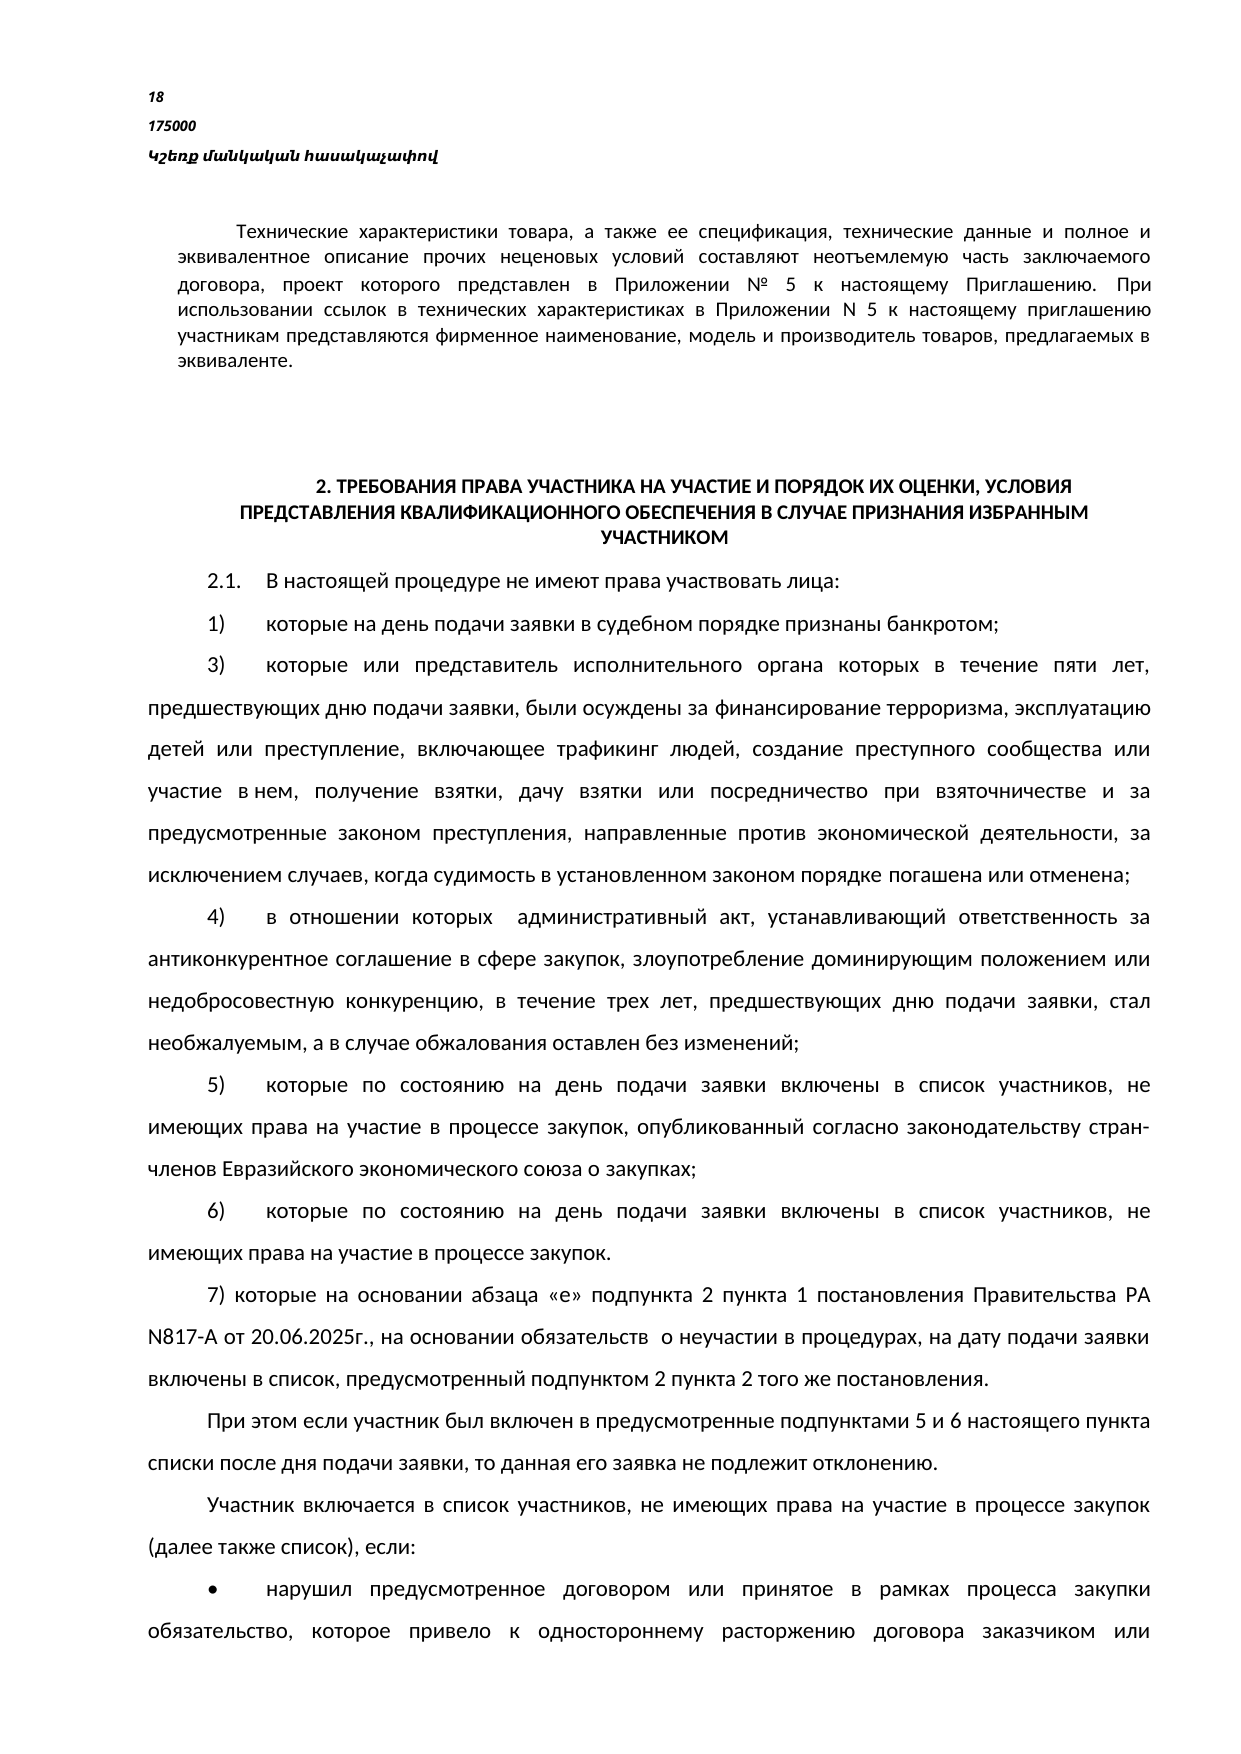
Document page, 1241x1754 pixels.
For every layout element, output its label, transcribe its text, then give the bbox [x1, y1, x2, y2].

text 4) в отношении которых административный акт, устанавливающий ответственность за антиконкурентное соглашение в сфере закупок, злоупотребление доминирующим положением или недобросовестную конкуренцию, в течение трех лет, предшествующих дню подачи заявки, стал необжалуемым, а в случае обжалования оставлен без изменений; [148, 902, 1152, 1056]
text 3) которые или представитель исполнительного органа которых в течение пяти лет, предшествующих дню подачи заявки, были осуждены за финансирование терроризма, эксплуатацию детей или преступление, включающее трафикинг людей, создание преступного сообщества или участие в нем, получение взятки, дачу взятки или посредничество при взяточничестве и за предусмотренные законом преступления, направленные против экономической деятельности, за исключением случаев, когда судимость в установленном законом порядке погашена или отменена; [148, 651, 1152, 888]
text 7) которые на основании абзаца «е» подпункта 2 пункта 1 постановления Правительства РА N817-А от 20.06.2025г., на основании обязательств o неучастии в процедурах, на дату подачи заявки включены в список, предусмотренный подпунктом 2 пункта 2 того же постановления. [148, 1280, 1152, 1392]
text Технические характеристики товара, а также ее спецификация, технические данные и полное и эквивалентное описание прочих неценовых условий составляют неотъемлемую часть заключаемого договора, проект которого представлен в Приложении № 5 к настоящему Приглашению. При использовании ссылок в технических характеристиках в Приложении N 5 к настоящему приглашению участникам представляются фирменное наименование, модель и производитель товаров, предлагаемых в эквиваленте. [177, 218, 1152, 373]
text 6) которые по состоянию на день подачи заявки включены в список участников, не имеющих права на участие в процессе закупок. [148, 1196, 1152, 1266]
text 5) которые по состоянию на день подачи заявки включены в список участников, не имеющих права на участие в процессе закупок, опубликованный согласно законодательству стран-членов Евразийского экономического союза о закупках; [148, 1070, 1152, 1182]
text При этом если участник был включен в предусмотренные подпунктами 5 и 6 настоящего пункта списки после дня подачи заявки, то данная его заявка не подлежит отклонению. [148, 1406, 1152, 1476]
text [148, 1574, 1152, 1644]
text 1) которые на день подачи заявки в судебном порядке признаны банкротом; [148, 609, 1152, 637]
text 2. ТРЕБОВАНИЯ ПРАВА УЧАСТНИКА НА УЧАСТИЕ И ПОРЯДОК ИХ ОЦЕНКИ, УСЛОВИЯ ПРЕДСТАВЛЕНИЯ КВАЛИФИКАЦИОННОГО ОБЕСПЕЧЕНИЯ В СЛУЧАЕ ПРИЗНАНИЯ ИЗБРАННЫМ УЧАСТНИКОМ [177, 474, 1152, 550]
text 2.1. В настоящей процедуре не имеют права участвовать лица: [148, 567, 1152, 595]
text Участник включается в список участников, не имеющих права на участие в процессе закупок (далее также список), если: [148, 1490, 1152, 1560]
